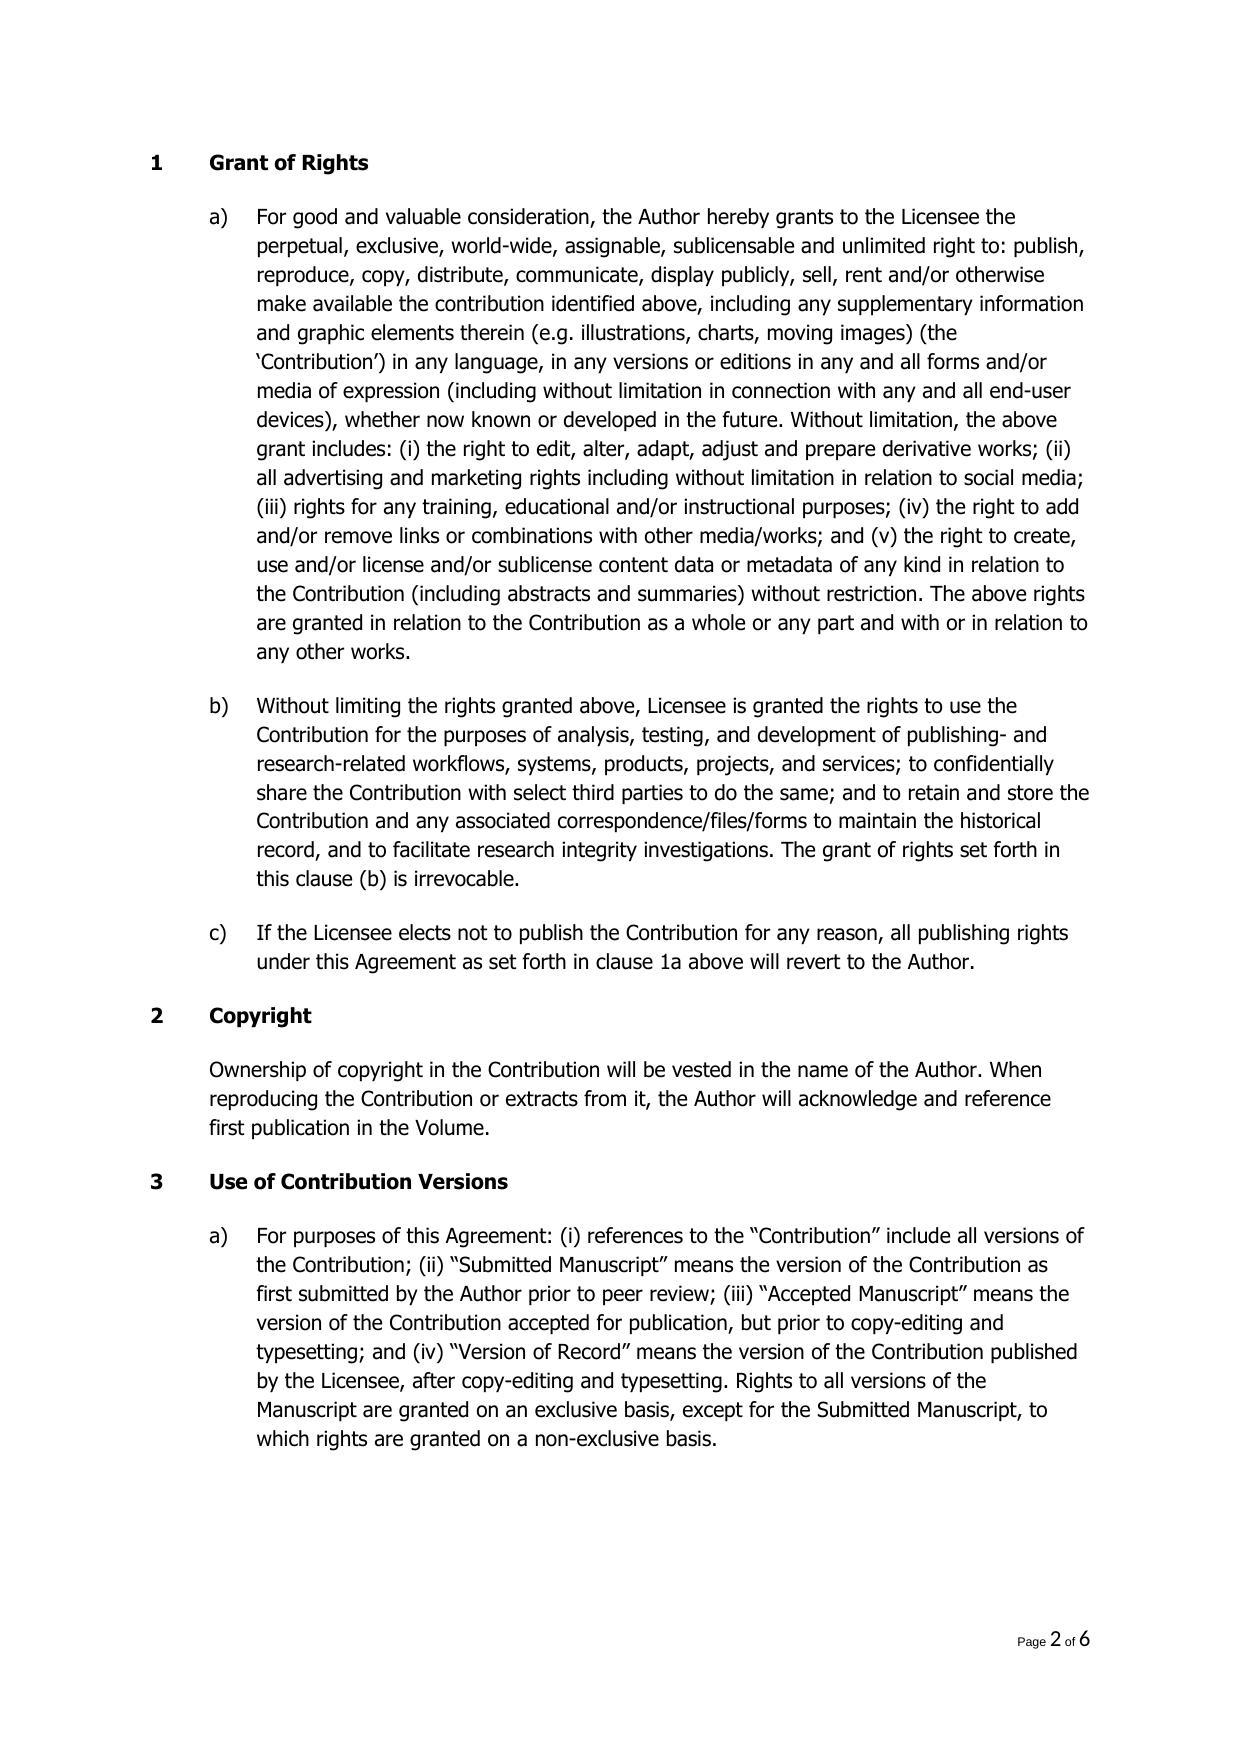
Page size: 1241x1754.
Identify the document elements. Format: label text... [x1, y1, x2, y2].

list Grant of Rights [150, 150, 1090, 175]
list Without limiting the rights granted above, Licensee is granted the rights to use the Contribution for the purposes of analysis, testing, and development of publishing- and research-related workflows, systems, products, projects, and services; to confidentially share the Contribution with select third parties to do the same; and to retain and store the Contribution and any associated correspondence/files/forms to maintain the historical record, and to facilitate research integrity investigations. The grant of rights set forth in this clause (b) is irrevocable. [209, 692, 1090, 891]
list Copyright [150, 1003, 1090, 1028]
text Ownership of copyright in the Contribution will be vested in the name of the Author. When reproducing the Contribution or extracts from it, the Author will acknowledge and reference first publication in the Volume. [209, 1057, 1090, 1140]
list For purposes of this Agreement: (i) references to the “Contribution” include all versions of the Contribution; (ii) “Submitted Manuscript” means the version of the Contribution as first submitted by the Author prior to peer review; (iii) “Accepted Manuscript” means the version of the Contribution accepted for publication, but prior to copy-editing and typesetting; and (iv) “Version of Record” means the version of the Contribution published by the Licensee, after copy-editing and typesetting. Rights to all versions of the Manuscript are granted on an exclusive basis, except for the Submitted Manuscript, to which rights are granted on a non-exclusive basis. [209, 1223, 1090, 1451]
list Use of Contribution Versions [150, 1169, 1090, 1194]
list For good and valuable consideration, the Author hereby grants to the Licensee the perpetual, exclusive, world-wide, assignable, sublicensable and unlimited right to: publish, reproduce, copy, distribute, communicate, display publicly, sell, rent and/or otherwise make available the contribution identified above, including any supplementary information and graphic elements therein (e.g. illustrations, charts, moving images) (the ‘Contribution’) in any language, in any versions or editions in any and all forms and/or media of expression (including without limitation in connection with any and all end-user devices), whether now known or developed in the future. Without limitation, the above grant includes: (i) the right to edit, alter, adapt, adjust and prepare derivative works; (ii) all advertising and marketing rights including without limitation in relation to social media; (iii) rights for any training, educational and/or instructional purposes; (iv) the right to add and/or remove links or combinations with other media/works; and (v) the right to create, use and/or license and/or sublicense content data or metadata of any kind in relation to the Contribution (including abstracts and summaries) without restriction. The above rights are granted in relation to the Contribution as a whole or any part and with or in relation to any other works. [209, 204, 1090, 663]
list If the Licensee elects not to publish the Contribution for any reason, all publishing rights under this Agreement as set forth in clause 1a above will revert to the Author. [209, 920, 1090, 974]
